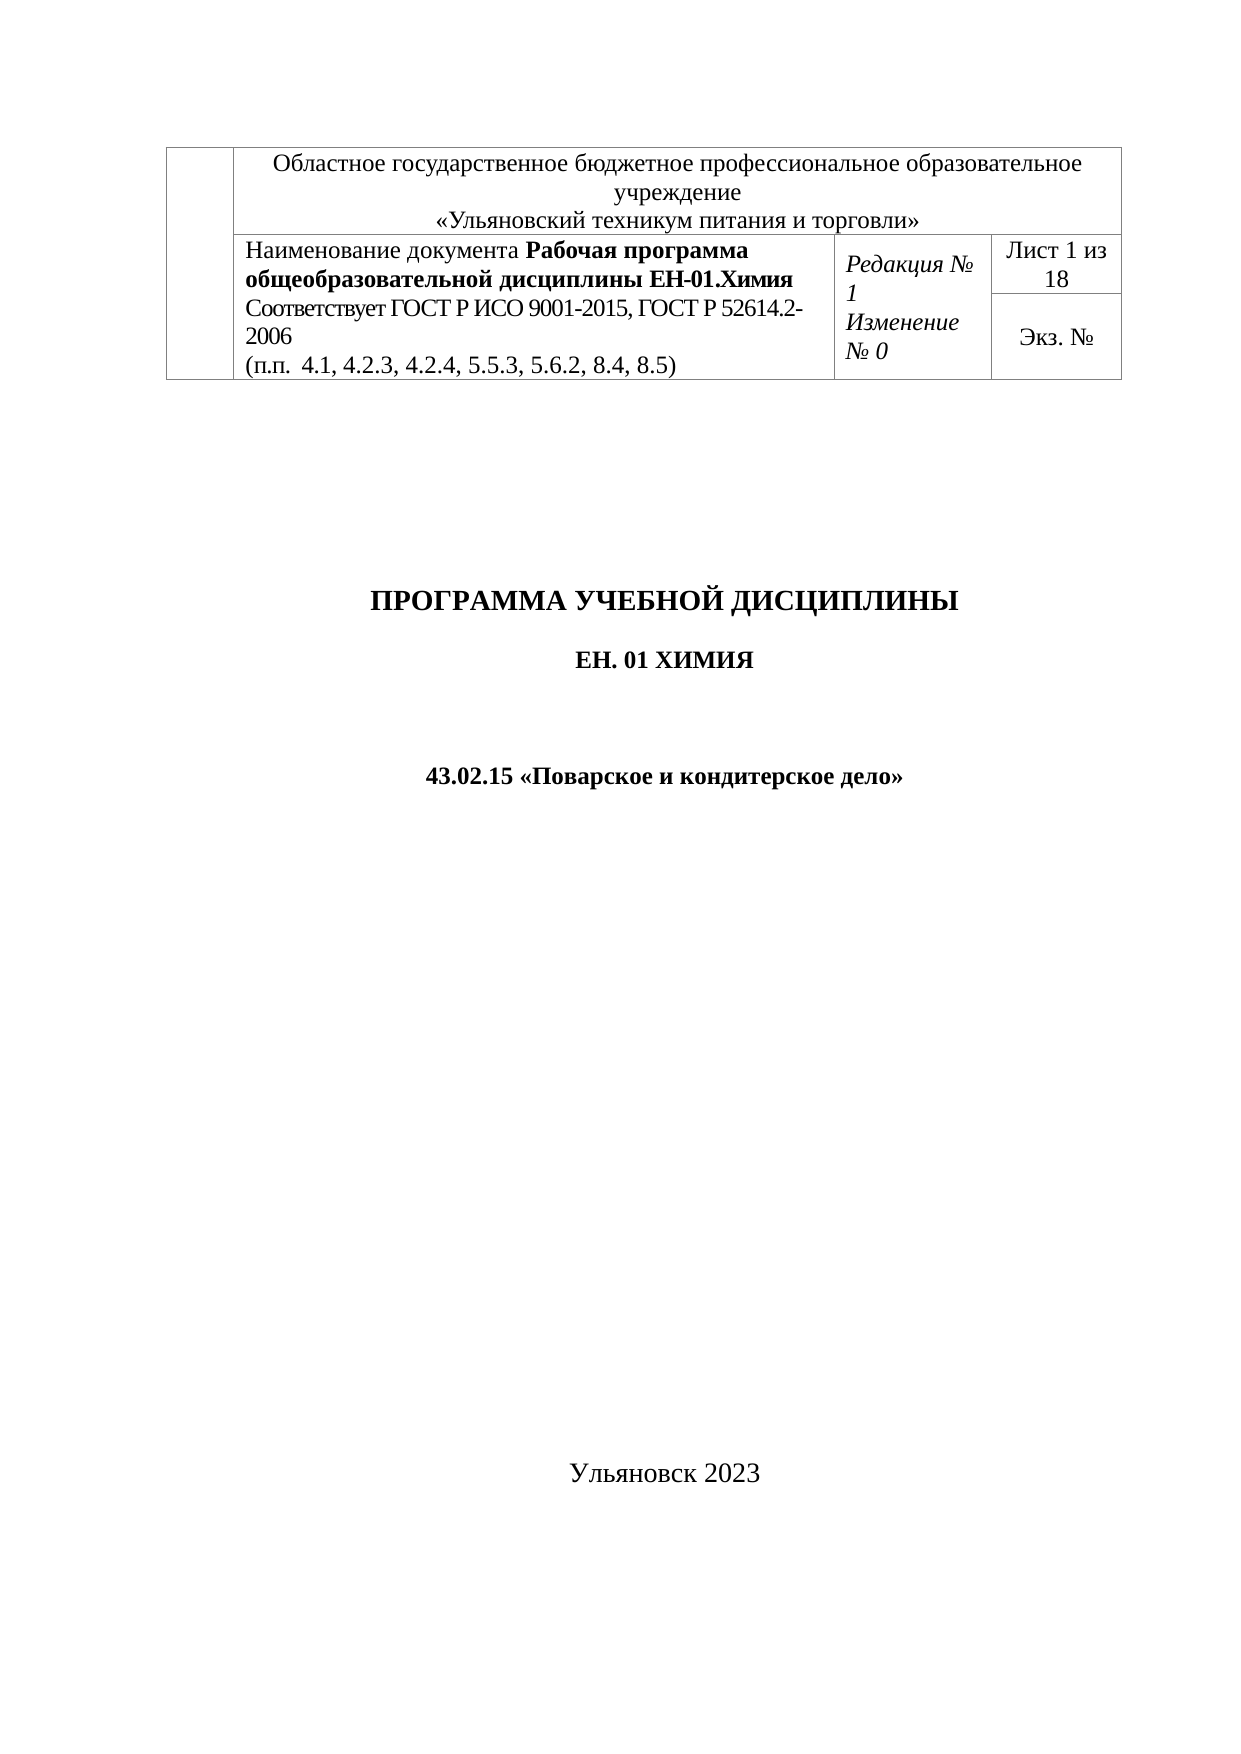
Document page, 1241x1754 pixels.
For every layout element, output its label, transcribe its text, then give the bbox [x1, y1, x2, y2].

table_header [167, 148, 233, 379]
text Ульяновск 2023 [177, 1456, 1152, 1489]
table_cell Наименование документа Рабочая программа общеобразовательной дисциплины ЕН-01.Химия Соответствует ГОСТ Р ИСО 9001-2015, ГОСТ Р 52614.2-2006 (п.п. 4.1, 4.2.3, 4.2.4, 5.5.3, 5.6.2, 8.4, 8.5) [234, 235, 834, 379]
table_cell Лист 1 из 26 [992, 235, 1121, 293]
text 43.02.15 «Поварское и кондитерское дело» [177, 761, 1152, 790]
table_header Областное государственное бюджетное профессиональное образовательное учреждение «Ульяновский техникум питания и торговли» [234, 148, 1121, 234]
table_cell Редакция № 1 Изменение № 0 [835, 235, 991, 379]
table_cell Экз. № [992, 294, 1121, 379]
text ПРОГРАММА УЧЕБНОЙ ДИСЦИПЛИНЫ [177, 583, 1152, 616]
text ЕН. 01 ХИМИЯ [177, 646, 1152, 674]
